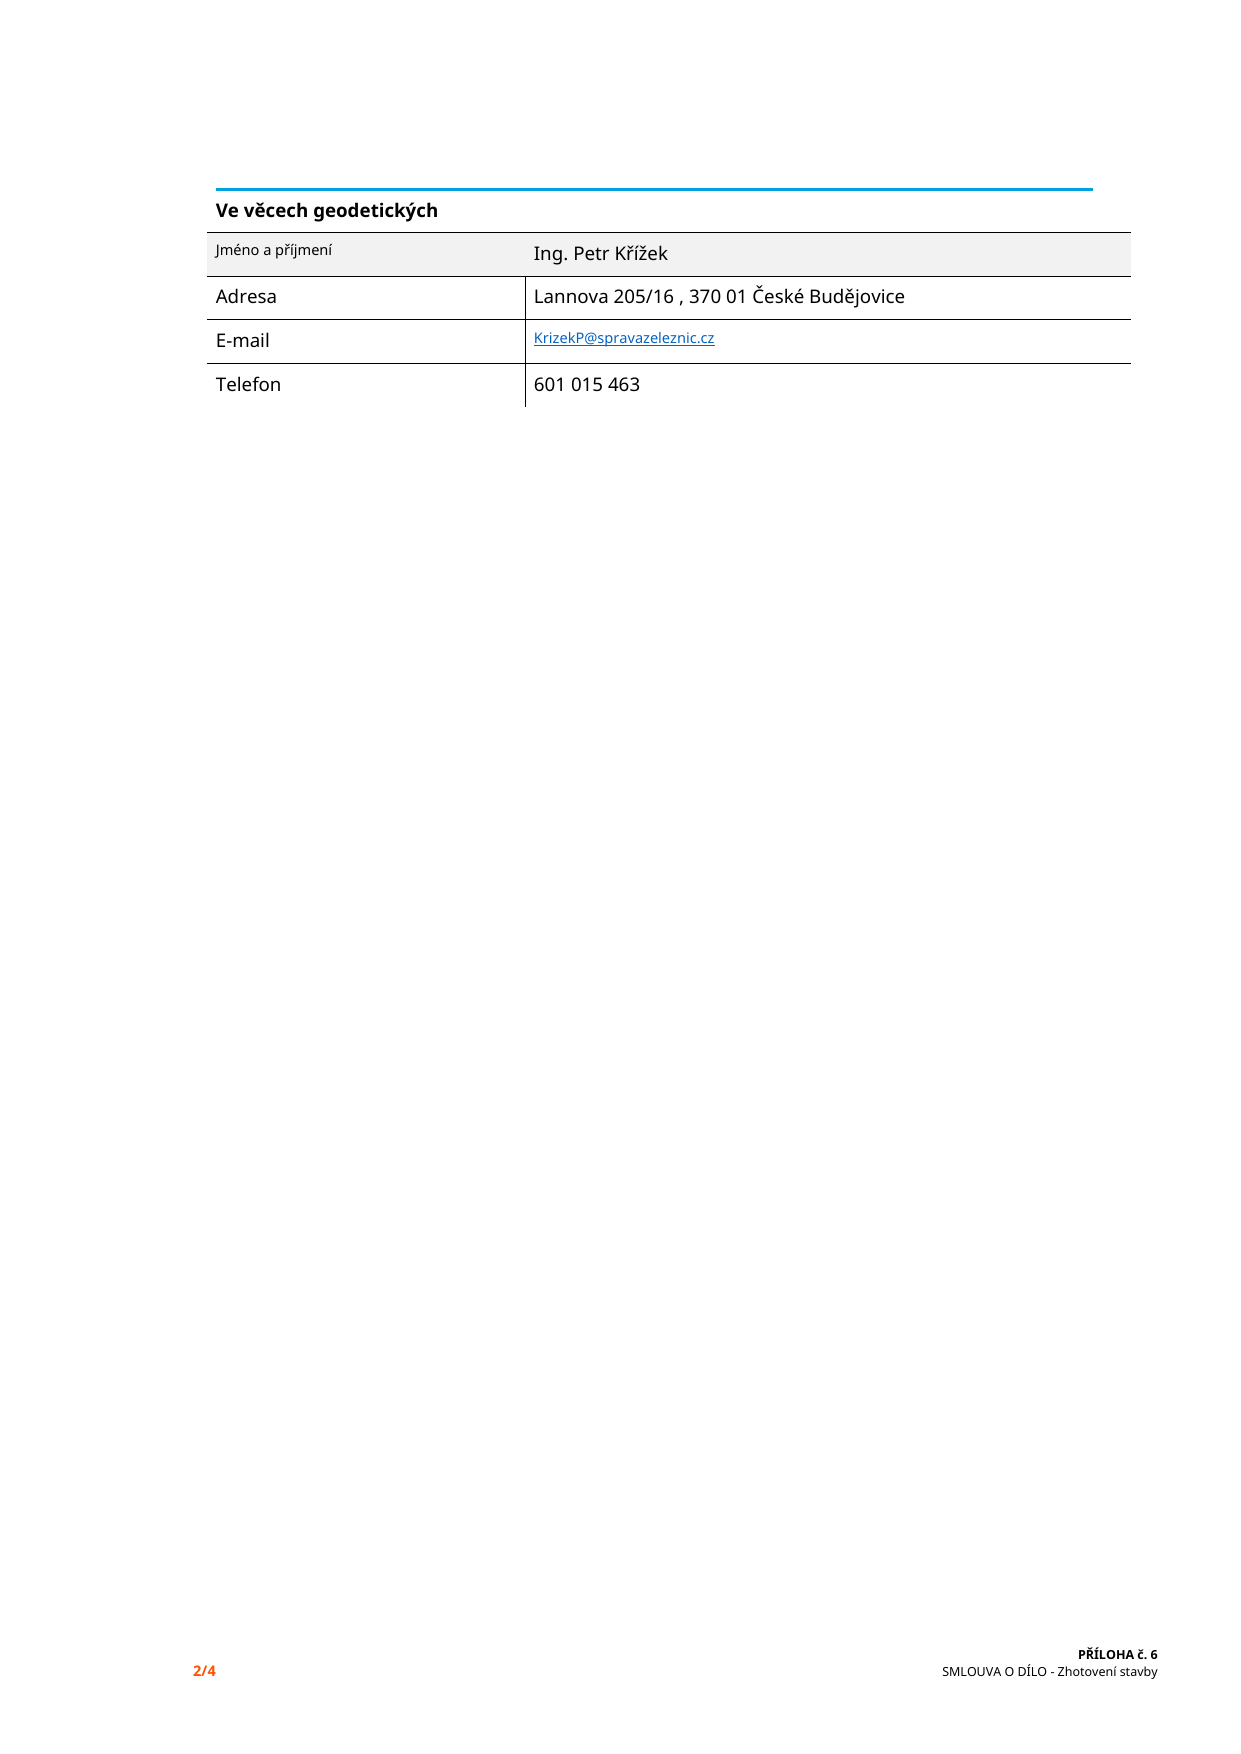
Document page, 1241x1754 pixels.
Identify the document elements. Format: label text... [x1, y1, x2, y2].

table_header Jméno a příjmení [207, 233, 526, 276]
table_cell Adresa [207, 277, 525, 319]
table_cell KrizekP@spravazeleznic.cz [526, 320, 1131, 363]
table_cell Telefon [207, 364, 525, 407]
table_cell E-mail [207, 320, 525, 363]
table_cell Lannova 205/16 , 370 01 České Budějovice [526, 277, 1131, 319]
table_cell 601 015 463 [526, 364, 1131, 407]
table_header Ing. Petr Křížek [526, 233, 1131, 276]
text Ve věcech geodetických [216, 191, 1093, 223]
